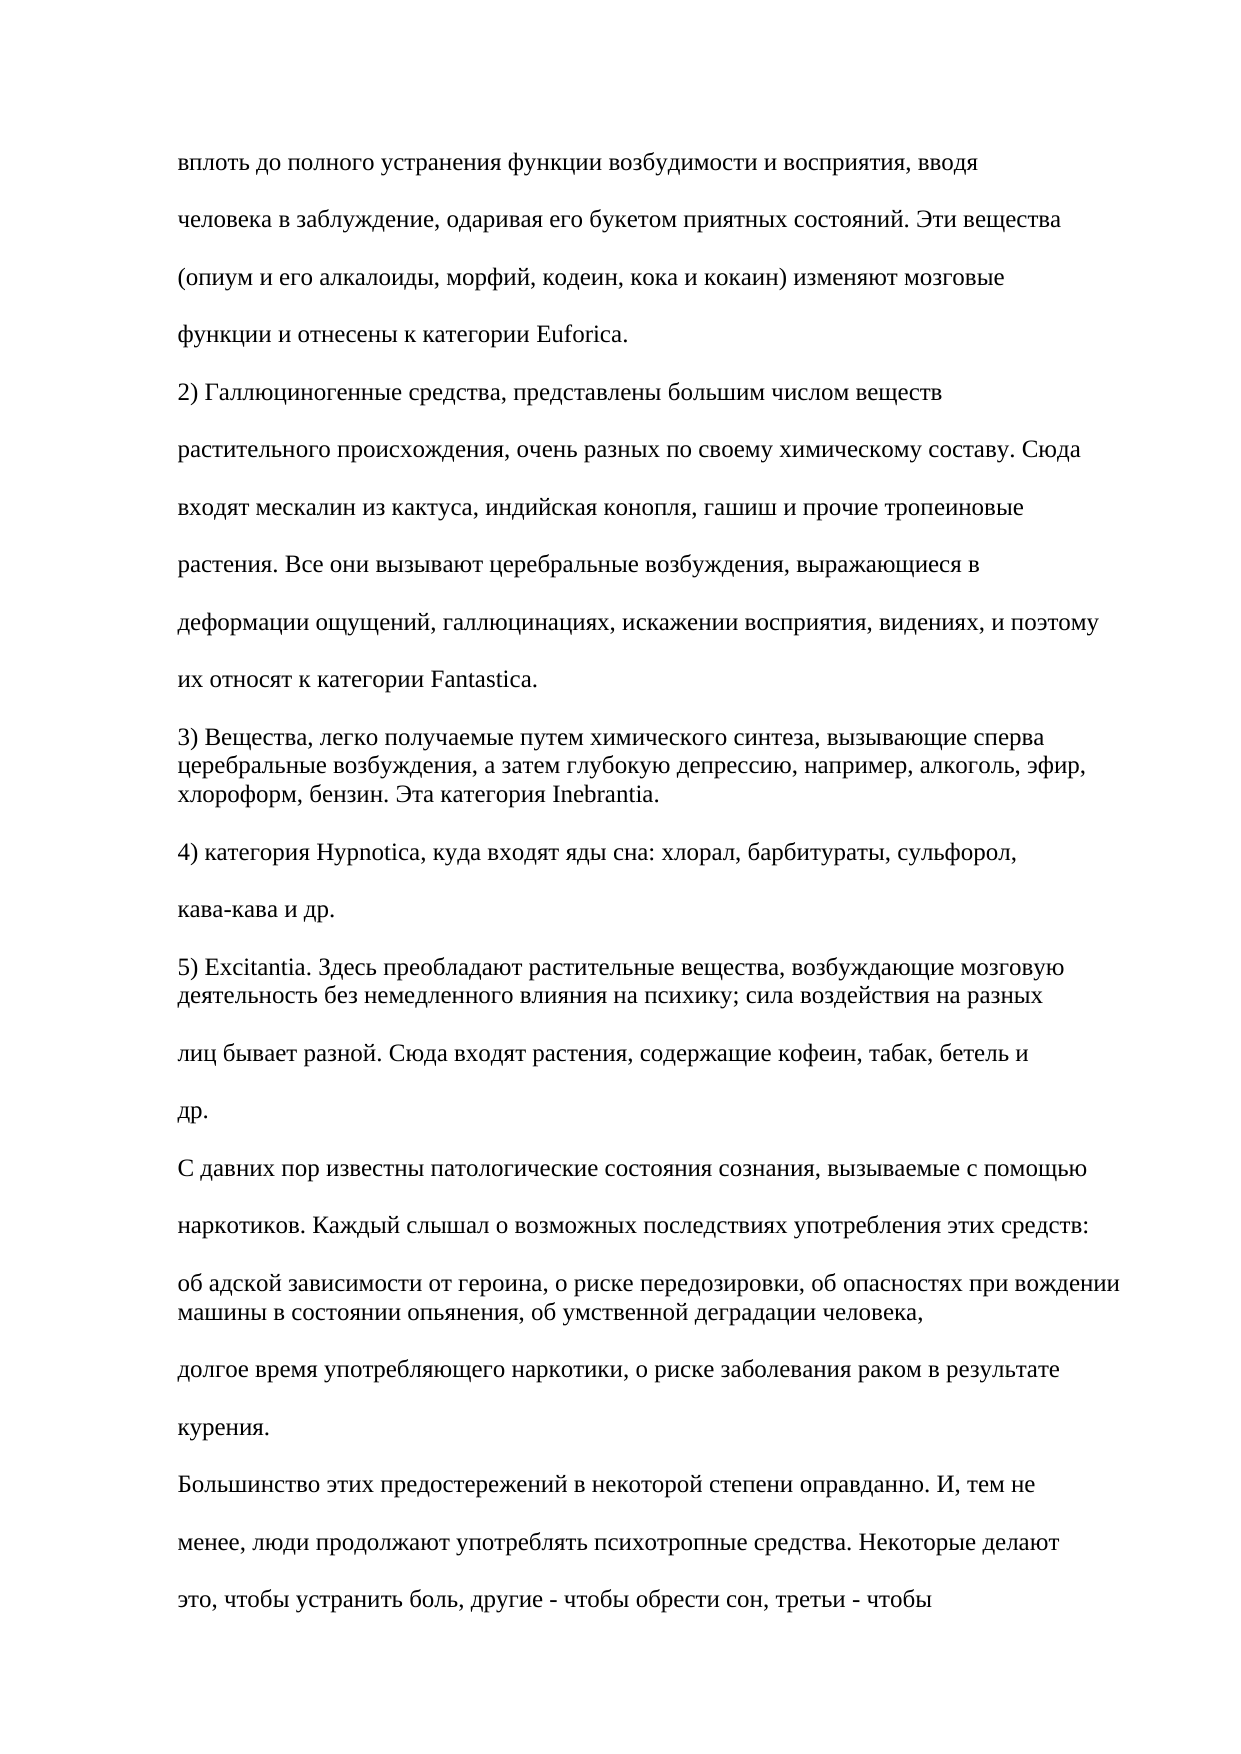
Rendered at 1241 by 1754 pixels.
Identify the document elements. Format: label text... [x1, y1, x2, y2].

text растения. Все они вызывают церебральные возбуждения, выражающиеся в [177, 549, 1152, 578]
text 4) категория Hypnotica, куда входят яды сна: хлорал, барбитураты, сульфорол, [177, 837, 1152, 866]
text это, чтобы устранить боль, другие - чтобы обрести сон, третьи - чтобы [177, 1584, 1152, 1613]
text 3) Вещества, легко получаемые путем химического синтеза, вызывающие сперва церебральные возбуждения, а затем глубокую депрессию, например, алкоголь, эфир, хлороформ, бензин. Эта категория Inebrantia. [177, 722, 1152, 808]
text Большинство этих предостережений в некоторой степени оправданно. И, тем не [177, 1469, 1152, 1498]
text курения. [177, 1412, 1152, 1441]
text функции и отнесены к категории Euforica. [177, 319, 1152, 348]
text 5) Excitantia. Здесь преобладают растительные вещества, возбуждающие мозговую деятельность без немедленного влияния на психику; сила воздействия на разных [177, 952, 1152, 1009]
text входят мескалин из кактуса, индийская конопля, гашиш и прочие тропеиновые [177, 492, 1152, 521]
text С давних пор известны патологические состояния сознания, вызываемые с помощью [177, 1153, 1152, 1182]
text растительного происхождения, очень разных по своему химическому составу. Сюда [177, 434, 1152, 463]
text долгое время употребляющего наркотики, о риске заболевания раком в результате [177, 1354, 1152, 1383]
text наркотиков. Каждый слышал о возможных последствиях употребления этих средств: [177, 1211, 1152, 1239]
text лиц бывает разной. Сюда входят растения, содержащие кофеин, табак, бетель и [177, 1038, 1152, 1067]
text вплоть до полного устранения функции возбудимости и восприятия, вводя [177, 147, 1152, 176]
text менее, люди продолжают употреблять психотропные средства. Некоторые делают [177, 1527, 1152, 1556]
text их относят к категории Fantastica. [177, 664, 1152, 693]
text (опиум и его алкалоиды, морфий, кодеин, кока и кокаин) изменяют мозговые [177, 262, 1152, 291]
text 2) Галлюциногенные средства, представлены большим числом веществ [177, 377, 1152, 406]
text об адской зависимости от героина, о риске передозировки, об опасностях при вождении машины в состоянии опьянения, об умственной деградации человека, [177, 1268, 1152, 1326]
text деформации ощущений, галлюцинациях, искажении восприятия, видениях, и поэтому [177, 607, 1152, 636]
text кава-кава и др. [177, 894, 1152, 923]
text человека в заблуждение, одаривая его букетом приятных состояний. Эти вещества [177, 204, 1152, 233]
text др. [177, 1096, 1152, 1124]
